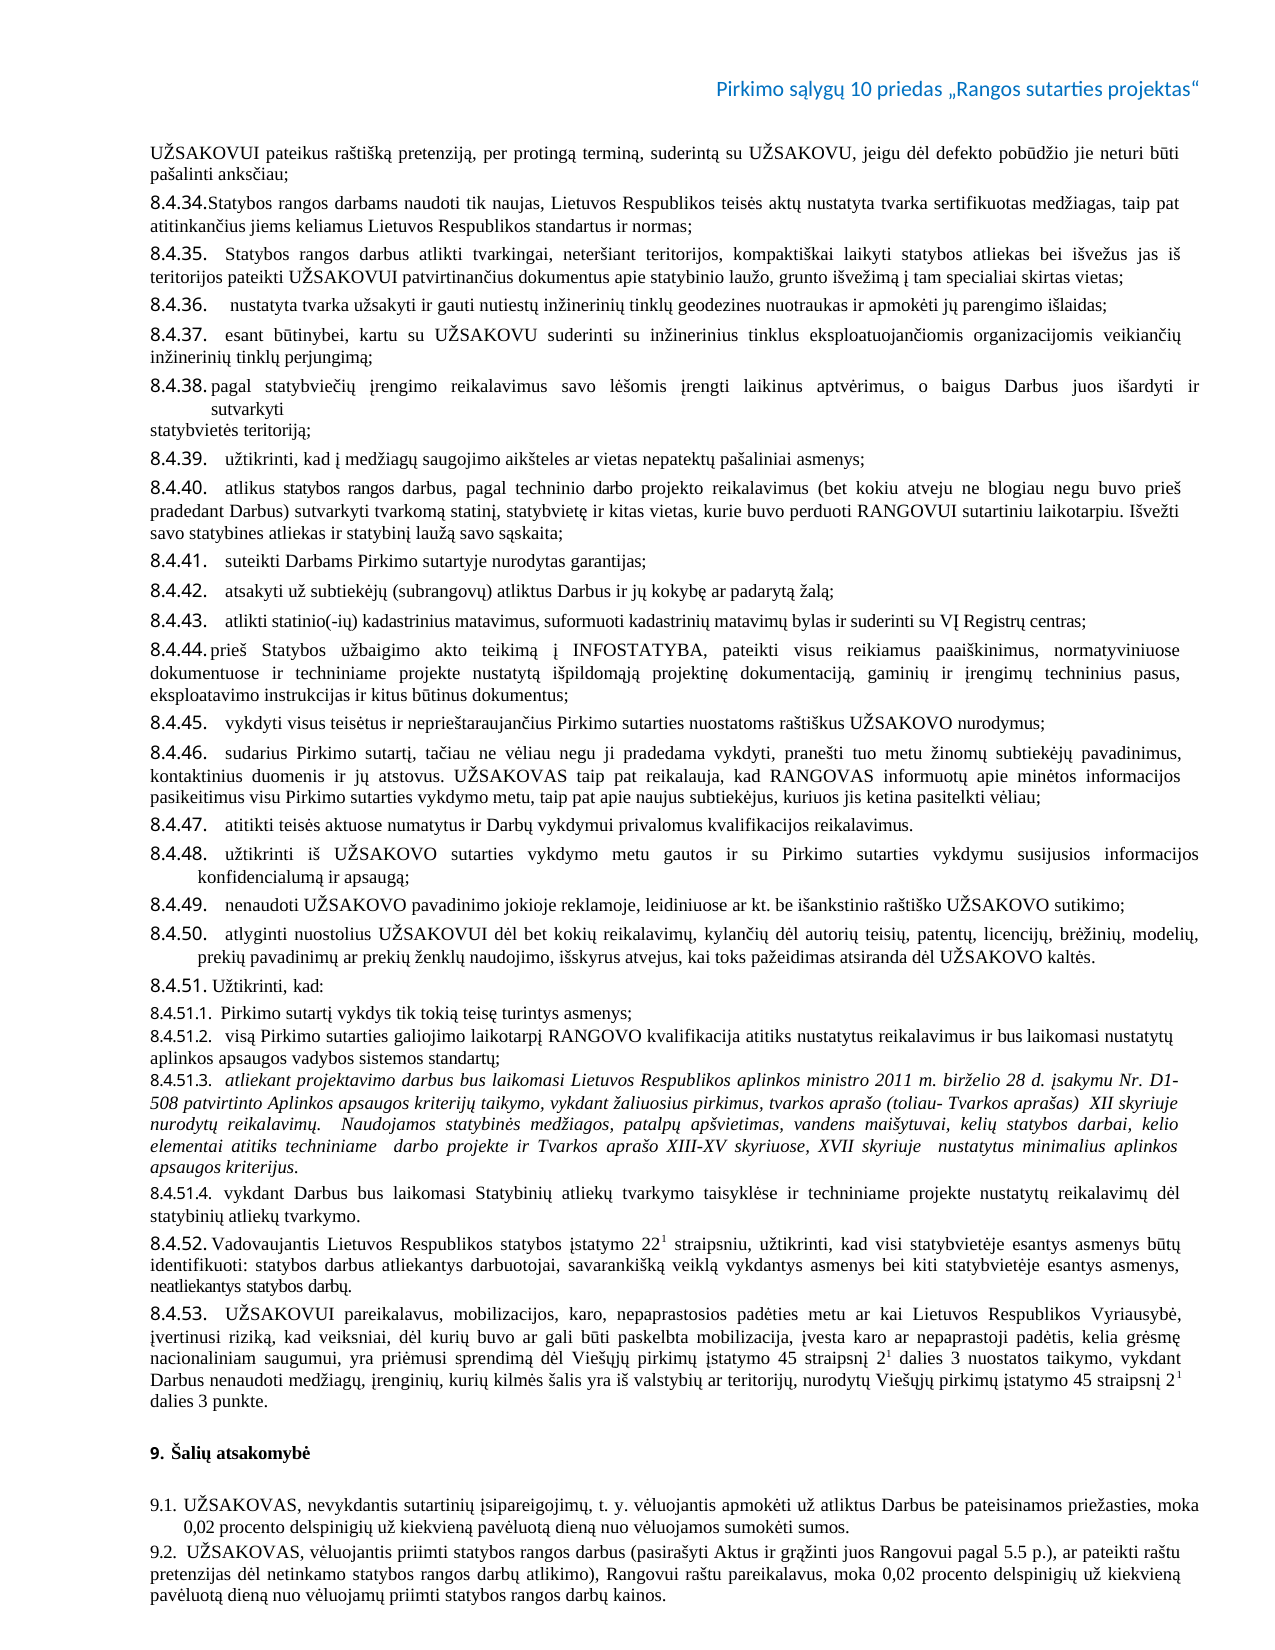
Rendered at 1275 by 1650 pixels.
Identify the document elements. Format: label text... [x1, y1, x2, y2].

subtitle Šalių atsakomybė [150, 1441, 1200, 1464]
list esant būtinybei, kartu su UŽSAKOVU suderinti su inžinerinius tinklus eksploatuojančiomis organizacijomis veikiančių inžinerinių tinklų perjungimą; [150, 321, 1182, 368]
list vykdyti visus teisėtus ir neprieštaraujančius Pirkimo sutarties nuostatoms raštiškus UŽSAKOVO nurodymus; [150, 709, 1200, 735]
list atlyginti nuostolius UŽSAKOVUI dėl bet kokių reikalavimų, kylančių dėl autorių teisių, patentų, licencijų, brėžinių, modelių, prekių pavadinimų ar prekių ženklų naudojimo, išskyrus atvejus, kai toks pažeidimas atsiranda dėl UŽSAKOVO kaltės. [150, 921, 1200, 968]
list atitikti teisės aktuose numatytus ir Darbų vykdymui privalomus kvalifikacijos reikalavimus. [150, 811, 1200, 837]
list Užtikrinti, kad: [150, 972, 1200, 997]
list Statybos rangos darbams naudoti tik naujas, Lietuvos Respublikos teisės aktų nustatyta tvarka sertifikuotas medžiagas, taip pat atitinkančius jiems keliamus Lietuvos Respublikos standartus ir normas; [150, 189, 1181, 236]
list Vadovaujantis Lietuvos Respublikos statybos įstatymo 221 straipsniu, užtikrinti, kad visi statybvietėje esantys asmenys būtų identifikuoti: statybos darbus atliekantys darbuotojai, savarankišką veiklą vykdantys asmenys bei kiti statybvietėje esantys asmenys, neatliekantys statybos darbų. [150, 1231, 1182, 1297]
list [150, 142, 1182, 185]
list UŽSAKOVAS, vėluojantis priimti statybos rangos darbus (pasirašyti Aktus ir grąžinti juos Rangovui pagal 5.5 p.), ar pateikti raštu pretenzijas dėl netinkamo statybos rangos darbų atlikimo), Rangovui raštu pareikalavus, moka 0,02 procento delspinigių už kiekvieną pavėluotą dieną nuo vėluojamų priimti statybos rangos darbų kainos. [150, 1541, 1182, 1606]
list užtikrinti, kad į medžiagų saugojimo aikšteles ar vietas nepatektų pašaliniai asmenys; [150, 445, 1200, 471]
list atsakyti už subtiekėjų (subrangovų) atliktus Darbus ir jų kokybę ar padarytą žalą; [150, 577, 1200, 603]
list UŽSAKOVAS, nevykdantis sutartinių įsipareigojimų, t. y. vėluojantis apmokėti už atliktus Darbus be pateisinamos priežasties, moka 0,02 procento delspinigių už kiekvieną pavėluotą dieną nuo vėluojamos sumokėti sumos. [150, 1494, 1200, 1537]
list nustatyta tvarka užsakyti ir gauti nutiestų inžinerinių tinklų geodezines nuotraukas ir apmokėti jų parengimo išlaidas; [150, 291, 1200, 317]
list atlikti statinio(-ių) kadastrinius matavimus, suformuoti kadastrinių matavimų bylas ir suderinti su VĮ Registrų centras; [150, 607, 1200, 633]
list vykdant Darbus bus laikomasi Statybinių atliekų tvarkymo taisyklėse ir techniniame projekte nustatytų reikalavimų dėl statybinių atliekų tvarkymo. [150, 1182, 1181, 1226]
list pagal statybviečių įrengimo reikalavimus savo lėšomis įrengti laikinus aptvėrimus, o baigus Darbus juos išardyti ir sutvarkyti [150, 372, 1200, 419]
list UŽSAKOVUI pareikalavus, mobilizacijos, karo, nepaprastosios padėties metu ar kai Lietuvos Respublikos Vyriausybė, įvertinusi riziką, kad veiksniai, dėl kurių buvo ar gali būti paskelbta mobilizacija, įvesta karo ar nepaprastoji padėtis, kelia grėsmę nacionaliniam saugumui, yra priėmusi sprendimą dėl Viešųjų pirkimų įstatymo 45 straipsnį 21 dalies 3 nuostatos taikymo, vykdant Darbus nenaudoti medžiagų, įrenginių, kurių kilmės šalis yra iš valstybių ar teritorijų, nurodytų Viešųjų pirkimų įstatymo 45 straipsnį 21 dalies 3 punkte. [150, 1300, 1182, 1412]
list suteikti Darbams Pirkimo sutartyje nurodytas garantijas; [150, 547, 1200, 573]
list užtikrinti iš UŽSAKOVO sutarties vykdymo metu gautos ir su Pirkimo sutarties vykdymu susijusios informacijos konfidencialumą ir apsaugą; [150, 841, 1200, 888]
list sudarius Pirkimo sutartį, tačiau ne vėliau negu ji pradedama vykdyti, pranešti tuo metu žinomų subtiekėjų pavadinimus, kontaktinius duomenis ir jų atstovus. UŽSAKOVAS taip pat reikalauja, kad RANGOVAS informuotų apie minėtos informacijos pasikeitimus visu Pirkimo sutarties vykdymo metu, taip pat apie naujus subtiekėjus, kuriuos jis ketina pasitelkti vėliau; [150, 739, 1182, 808]
text statybvietės teritoriją; [150, 419, 1200, 441]
list prieš Statybos užbaigimo akto teikimą į INFOSTATYBA, pateikti visus reikiamus paaiškinimus, normatyviniuose dokumentuose ir techniniame projekte nustatytą išpildomąją projektinę dokumentaciją, gaminių ir įrengimų techninius pasus, eksploatavimo instrukcijas ir kitus būtinus dokumentus; [150, 637, 1182, 705]
list nenaudoti UŽSAKOVO pavadinimo jokioje reklamoje, leidiniuose ar kt. be išankstinio raštiško UŽSAKOVO sutikimo; [150, 891, 1200, 917]
list atliekant projektavimo darbus bus laikomasi Lietuvos Respublikos aplinkos ministro 2011 m. birželio 28 d. įsakymu Nr. D1-508 patvirtinto Aplinkos apsaugos kriterijų taikymo, vykdant žaliuosius pirkimus, tvarkos aprašo (toliau- Tvarkos aprašas) XII skyriuje nurodytų reikalavimų. Naudojamos statybinės medžiagos, patalpų apšvietimas, vandens maišytuvai, kelių statybos darbai, kelio elementai atitiks techniniame darbo projekte ir Tvarkos aprašo XIII-XV skyriuose, XVII skyriuje nustatytus minimalius aplinkos apsaugos kriterijus. [150, 1069, 1182, 1178]
list Statybos rangos darbus atlikti tvarkingai, neteršiant teritorijos, kompaktiškai laikyti statybos atliekas bei išvežus jas iš teritorijos pateikti UŽSAKOVUI patvirtinančius dokumentus apie statybinio laužo, grunto išvežimą į tam specialiai skirtas vietas; [150, 240, 1182, 287]
list visą Pirkimo sutarties galiojimo laikotarpį RANGOVO kvalifikacija atitiks nustatytus reikalavimus ir bus laikomasi nustatytų aplinkos apsaugos vadybos sistemos standartų; [150, 1024, 1200, 1069]
list atlikus statybos rangos darbus, pagal techninio darbo projekto reikalavimus (bet kokiu atveju ne blogiau negu buvo prieš pradedant Darbus) sutvarkyti tvarkomą statinį, statybvietę ir kitas vietas, kurie buvo perduoti RANGOVUI sutartiniu laikotarpiu. Išvežti savo statybines atliekas ir statybinį laužą savo sąskaita; [150, 474, 1182, 543]
list Pirkimo sutartį vykdys tik tokią teisę turintys asmenys; [150, 1002, 1200, 1024]
